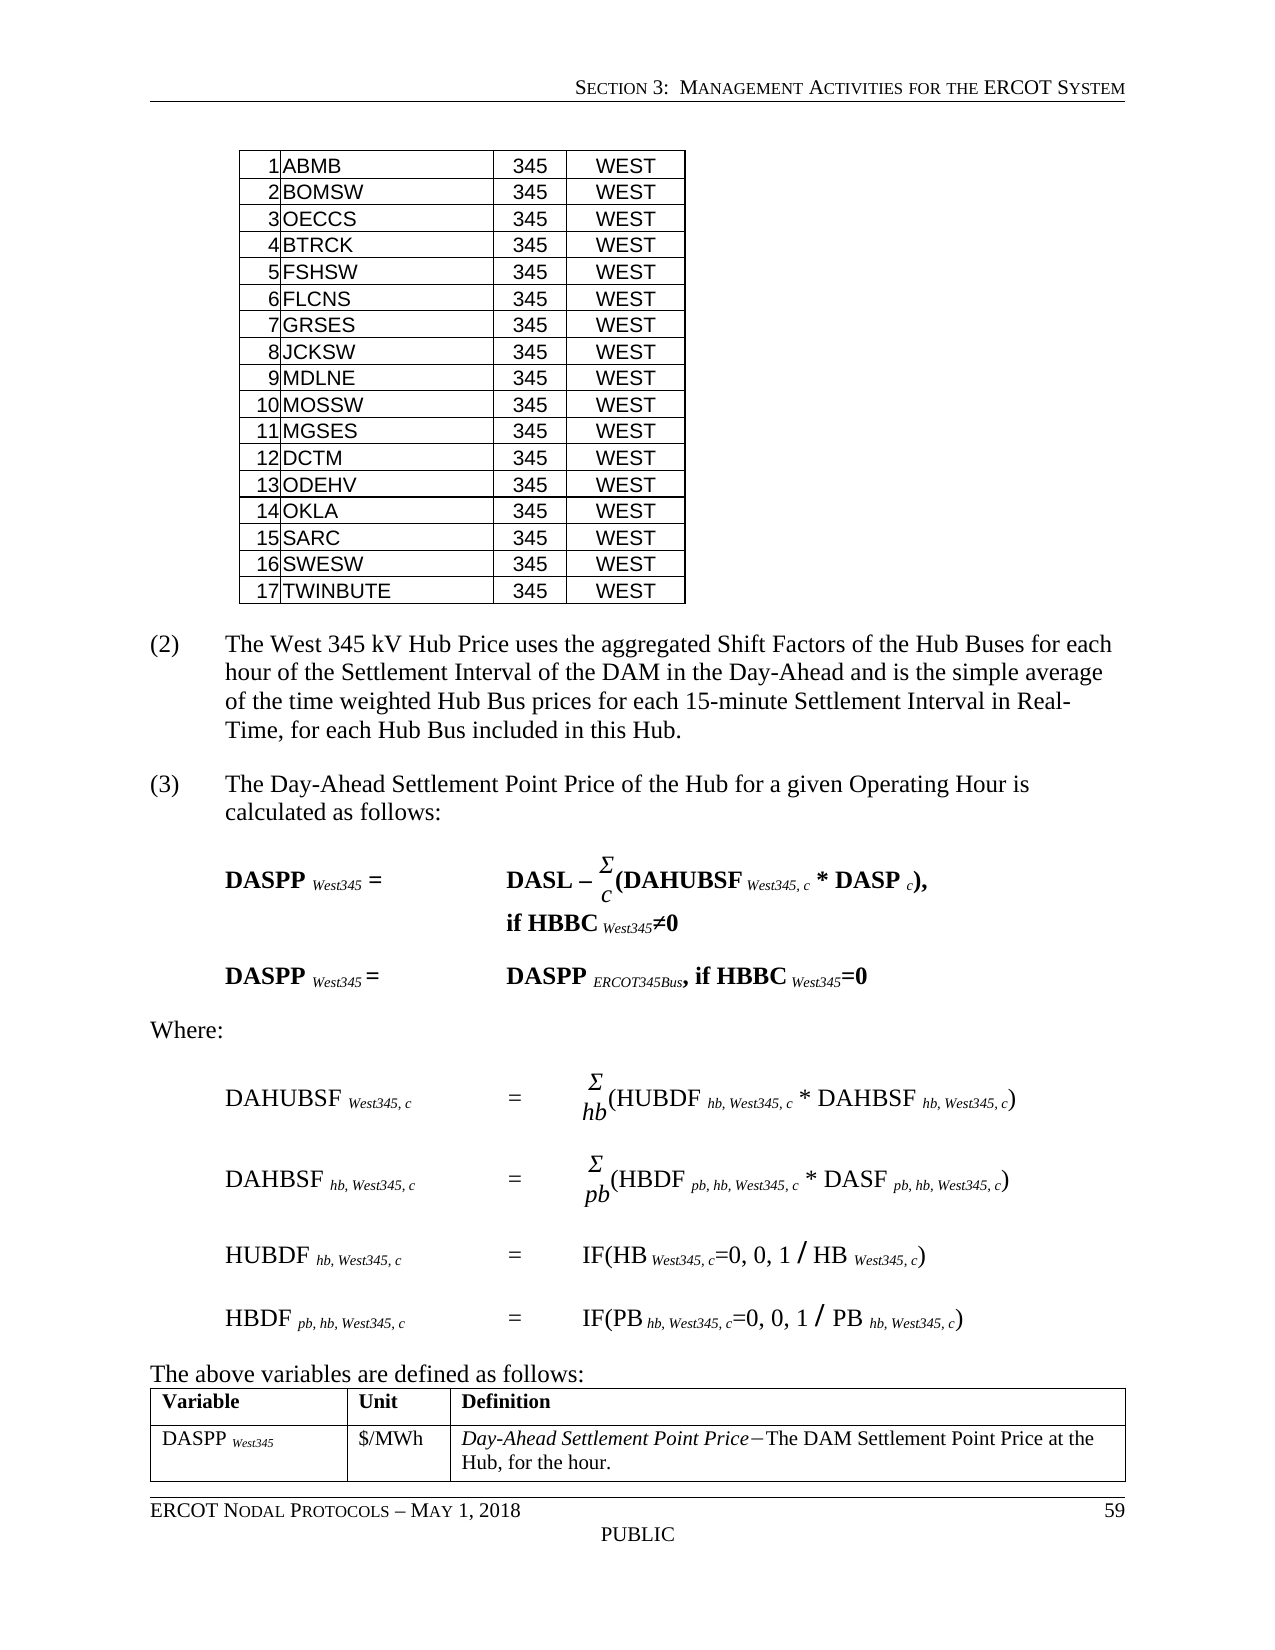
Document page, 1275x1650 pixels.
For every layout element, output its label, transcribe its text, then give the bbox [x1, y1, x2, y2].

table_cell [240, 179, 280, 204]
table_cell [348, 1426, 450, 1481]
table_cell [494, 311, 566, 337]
text DAHUBSF West345, c = (HUBDF hb, West345, c * DAHBSF hb, West345, c) [225, 1069, 1125, 1126]
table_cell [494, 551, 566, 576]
text (3) The Day-Ahead Settlement Point Price of the Hub for a given Operating Hour is calculated as follows: [150, 769, 1125, 826]
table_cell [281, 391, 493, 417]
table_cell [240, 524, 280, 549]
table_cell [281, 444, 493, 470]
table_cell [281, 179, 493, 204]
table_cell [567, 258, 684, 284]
text DAHBSF hb, West345, c = (HBDF pb, hb, West345, c * DASF pb, hb, West345, c) [225, 1151, 1125, 1207]
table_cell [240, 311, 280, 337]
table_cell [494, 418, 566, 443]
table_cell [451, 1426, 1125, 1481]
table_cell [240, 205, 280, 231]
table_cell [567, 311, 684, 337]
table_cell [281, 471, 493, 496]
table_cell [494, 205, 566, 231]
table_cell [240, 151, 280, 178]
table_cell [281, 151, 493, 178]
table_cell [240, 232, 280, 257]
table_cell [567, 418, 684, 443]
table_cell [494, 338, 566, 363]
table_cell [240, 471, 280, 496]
text (2) The West 345 kV Hub Price uses the aggregated Shift Factors of the Hub Buses for each hour of the Settlement Interval of the DAM in the Day-Ahead and is the simple average of the time weighted Hub Bus prices for each 15-minute Settlement Interval in Real-Time, for each Hub Bus included in this Hub. [150, 629, 1125, 744]
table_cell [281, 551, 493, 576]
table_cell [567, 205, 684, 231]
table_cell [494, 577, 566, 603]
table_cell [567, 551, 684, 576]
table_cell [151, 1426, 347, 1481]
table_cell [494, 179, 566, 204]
text The above variables are defined as follows: [150, 1359, 1125, 1387]
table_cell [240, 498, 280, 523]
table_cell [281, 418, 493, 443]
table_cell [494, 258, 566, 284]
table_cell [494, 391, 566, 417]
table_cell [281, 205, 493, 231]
text HUBDF hb, West345, c = IF(HB West345, c=0, 0, 1 / HB West345, c) [225, 1232, 1125, 1270]
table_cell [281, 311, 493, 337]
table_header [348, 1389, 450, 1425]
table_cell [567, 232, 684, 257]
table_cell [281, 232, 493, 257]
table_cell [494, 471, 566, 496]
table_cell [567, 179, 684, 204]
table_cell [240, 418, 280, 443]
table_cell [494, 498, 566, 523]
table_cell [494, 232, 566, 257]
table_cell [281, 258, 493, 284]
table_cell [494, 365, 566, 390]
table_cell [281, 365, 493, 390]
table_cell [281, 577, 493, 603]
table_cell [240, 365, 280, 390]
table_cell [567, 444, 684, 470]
text DASPP West345 = DASL – (DAHUBSF West345, c * DASP c), [225, 851, 1125, 908]
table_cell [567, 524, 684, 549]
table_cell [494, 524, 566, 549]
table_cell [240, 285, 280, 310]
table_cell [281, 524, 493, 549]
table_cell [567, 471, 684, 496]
text Where: [150, 1015, 1125, 1044]
text HBDF pb, hb, West345, c = IF(PB hb, West345, c=0, 0, 1 / PB hb, West345, c) [225, 1295, 1125, 1334]
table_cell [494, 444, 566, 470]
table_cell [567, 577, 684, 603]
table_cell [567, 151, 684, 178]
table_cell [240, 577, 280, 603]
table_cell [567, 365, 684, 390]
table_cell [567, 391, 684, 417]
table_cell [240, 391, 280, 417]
text if HBBC West345≠0 [225, 908, 1125, 936]
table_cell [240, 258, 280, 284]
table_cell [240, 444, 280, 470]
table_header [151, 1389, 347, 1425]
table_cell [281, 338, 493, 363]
text DASPP West345 = DASPP ERCOT345Bus, if HBBC West345=0 [225, 961, 1125, 990]
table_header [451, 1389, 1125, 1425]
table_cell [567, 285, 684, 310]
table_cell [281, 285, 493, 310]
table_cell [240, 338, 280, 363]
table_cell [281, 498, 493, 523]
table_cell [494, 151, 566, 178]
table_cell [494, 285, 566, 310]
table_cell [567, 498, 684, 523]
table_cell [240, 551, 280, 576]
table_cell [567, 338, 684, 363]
